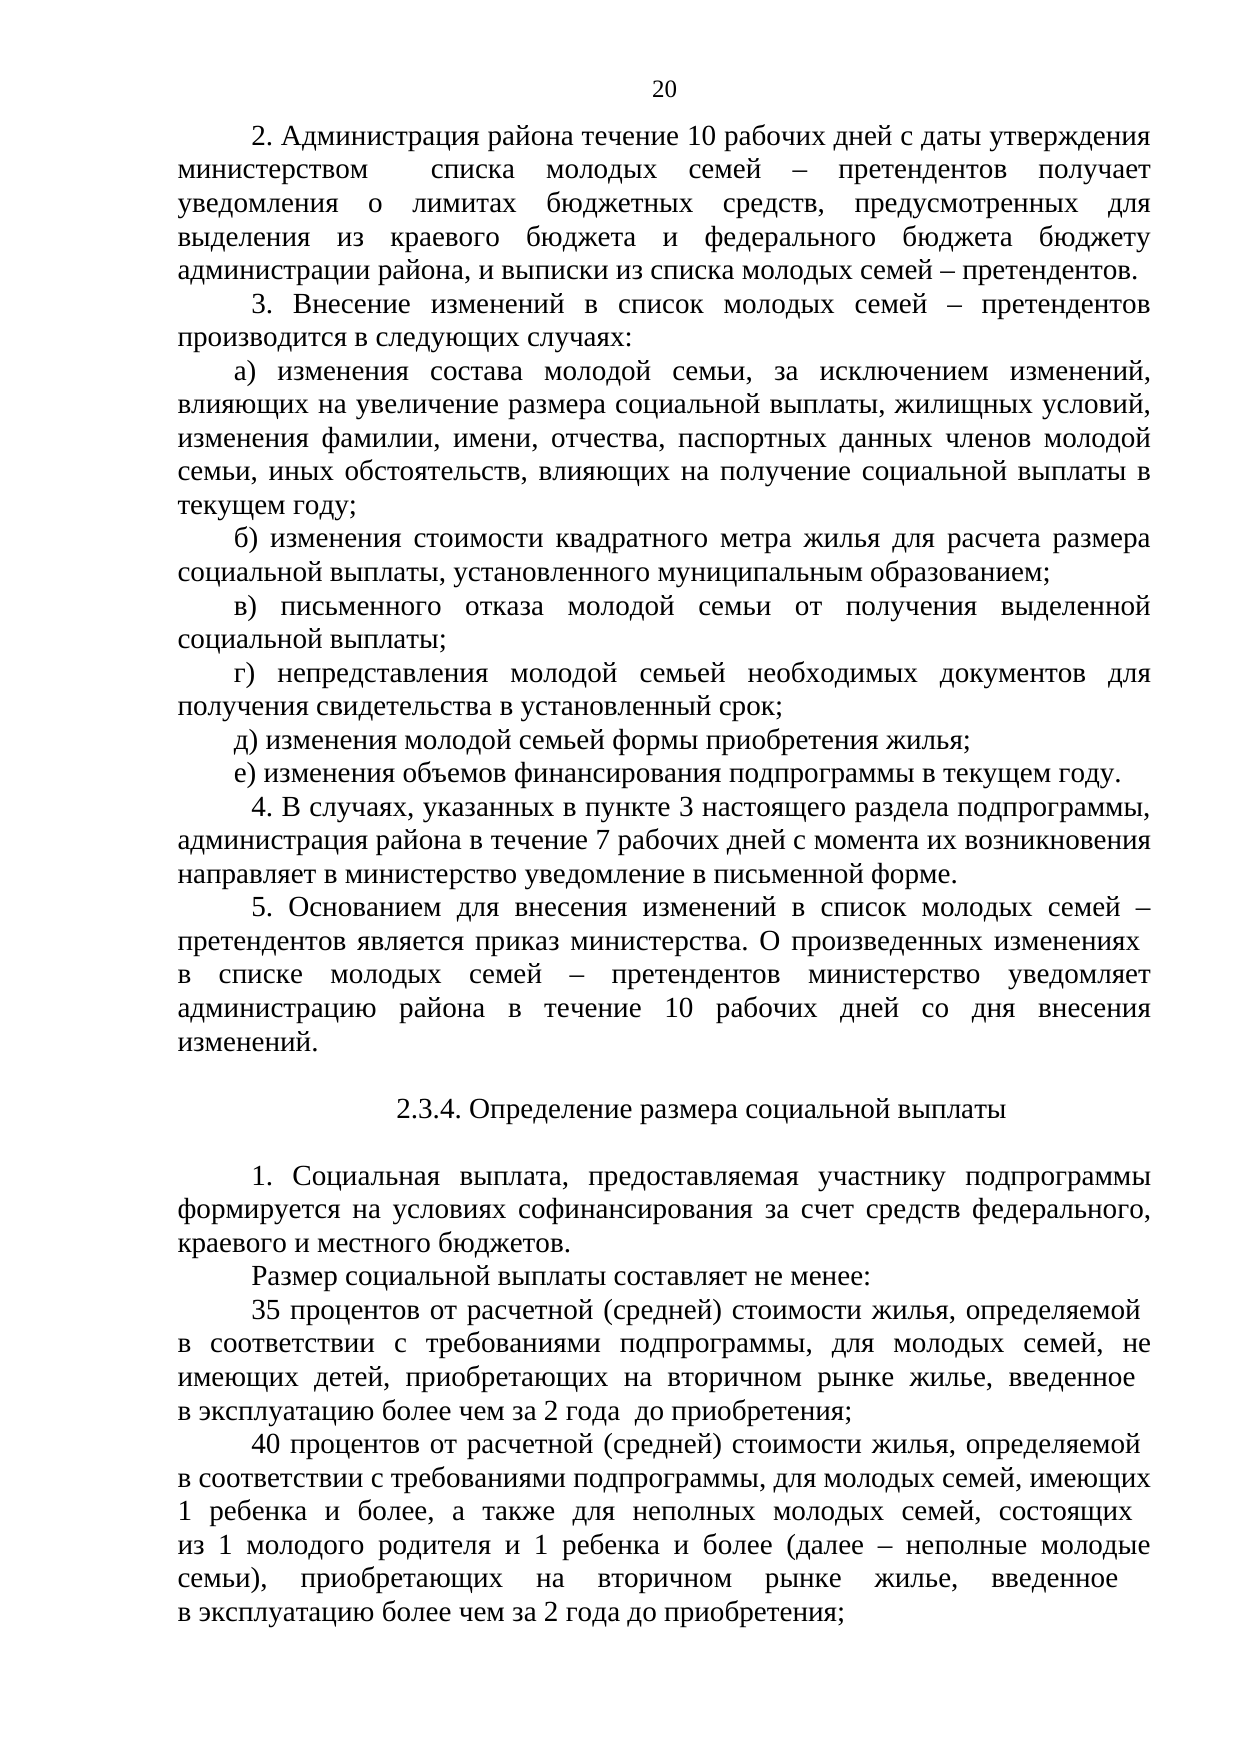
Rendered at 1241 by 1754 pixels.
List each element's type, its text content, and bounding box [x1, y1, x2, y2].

text 2. Администрация района течение 10 рабочих дней с даты утверждения министерством списка молодых семей – претендентов получает уведомления о лимитах бюджетных средств, предусмотренных для выделения из краевого бюджета и федерального бюджета бюджету администрации района, и выписки из списка молодых семей – претендентов. [177, 118, 1152, 286]
text д) изменения молодой семьей формы приобретения жилья; [177, 722, 1152, 755]
text е) изменения объемов финансирования подпрограммы в текущем году. [177, 755, 1152, 789]
text 5. Основанием для внесения изменений в список молодых семей – претендентов является приказ министерства. О произведенных изменениях в списке молодых семей – претендентов министерство уведомляет администрацию района в течение 10 рабочих дней со дня внесения изменений. [177, 889, 1152, 1057]
text 40 процентов от расчетной (средней) стоимости жилья, определяемой в соответствии с требованиями подпрограммы, для молодых семей, имеющих 1 ребенка и более, а также для неполных молодых семей, состоящих из 1 молодого родителя и 1 ребенка и более (далее – неполные молодые семьи), приобретающих на вторичном рынке жилье, введенное в эксплуатацию более чем за 2 года до приобретения; [177, 1426, 1152, 1627]
text 3. Внесение изменений в список молодых семей – претендентов производится в следующих случаях: [177, 286, 1152, 353]
text Размер социальной выплаты составляет не менее: [177, 1258, 1152, 1292]
text 4. В случаях, указанных в пункте 3 настоящего раздела подпрограммы, администрация района в течение 7 рабочих дней с момента их возникновения направляет в министерство уведомление в письменной форме. [177, 789, 1152, 889]
text а) изменения состава молодой семьи, за исключением изменений, влияющих на увеличение размера социальной выплаты, жилищных условий, изменения фамилии, имени, отчества, паспортных данных членов молодой семьи, иных обстоятельств, влияющих на получение социальной выплаты в текущем году; [177, 353, 1152, 521]
text 1. Социальная выплата, предоставляемая участнику подпрограммы формируется на условиях софинансирования за счет средств федерального, краевого и местного бюджетов. [177, 1158, 1152, 1258]
text 35 процентов от расчетной (средней) стоимости жилья, определяемой в соответствии с требованиями подпрограммы, для молодых семей, не имеющих детей, приобретающих на вторичном рынке жилье, введенное в эксплуатацию более чем за 2 года до приобретения; [177, 1292, 1152, 1426]
text б) изменения стоимости квадратного метра жилья для расчета размера социальной выплаты, установленного муниципальным образованием; [177, 521, 1152, 588]
text 2.3.4. Определение размера социальной выплаты [177, 1091, 1152, 1124]
text г) непредставления молодой семьей необходимых документов для получения свидетельства в установленный срок; [177, 655, 1152, 722]
text в) письменного отказа молодой семьи от получения выделенной социальной выплаты; [177, 588, 1152, 655]
